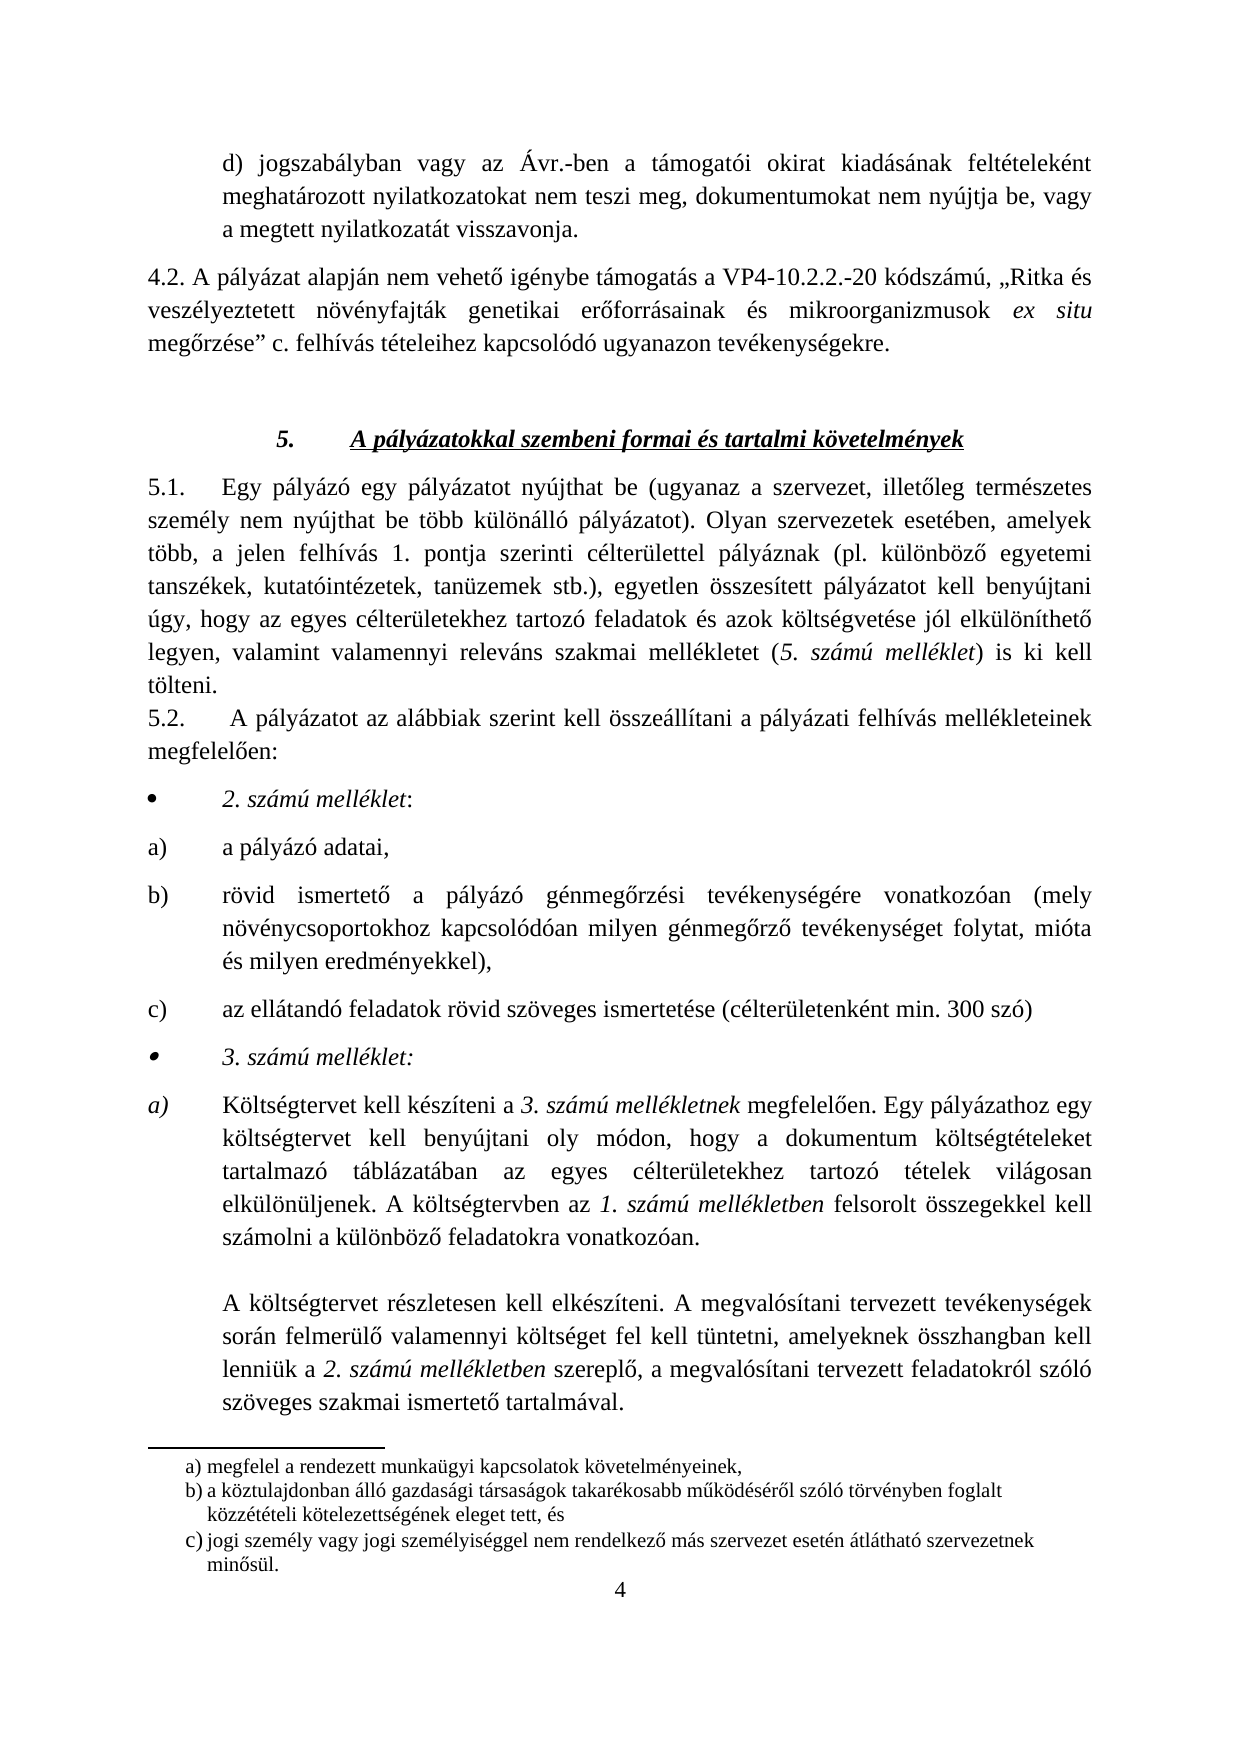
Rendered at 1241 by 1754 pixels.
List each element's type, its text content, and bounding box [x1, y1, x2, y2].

list d) jogszabályban vagy az Ávr.-ben a támogatói okirat kiadásának feltételeként meghatározott nyilatkozatokat nem teszi meg, dokumentumokat nem nyújtja be, vagy a megtett nyilatkozatát visszavonja. [222, 148, 1092, 242]
list Költségtervet kell készíteni a 3. számú mellékletnek megfelelően. Egy pályázathoz egy költségtervet kell benyújtani oly módon, hogy a dokumentum költségtételeket tartalmazó táblázatában az egyes célterületekhez tartozó tételek világosan elkülönüljenek. A költségtervben az 1. számú mellékletben felsorolt összegekkel kell számolni a különböző feladatokra vonatkozóan. [148, 1090, 1092, 1251]
list rövid ismertető a pályázó génmegőrzési tevékenységére vonatkozóan (mely növénycsoportokhoz kapcsolódóan milyen génmegőrző tevékenységet folytat, mióta és milyen eredményekkel), [148, 880, 1092, 975]
text 4.2. A pályázat alapján nem vehető igénybe támogatás a VP4-10.2.2.-20 kódszámú, „Ritka és veszélyeztetett növényfajták genetikai erőforrásainak és mikroorganizmusok ex situ megőrzése” c. felhívás tételeihez kapcsolódó ugyanazon tevékenységekre. [148, 262, 1092, 357]
list A költségtervet részletesen kell elkészíteni. A megvalósítani tervezett tevékenységek során felmerülő valamennyi költséget fel kell tüntetni, amelyeknek összhangban kell lenniük a 2. számú mellékletben szereplő, a megvalósítani tervezett feladatokról szóló szöveges szakmai ismertető tartalmával. [222, 1255, 1092, 1416]
list A pályázatokkal szembeni formai és tartalmi követelmények [148, 424, 1092, 453]
list 2. számú melléklet: [148, 784, 1092, 813]
list A pályázatot az alábbiak szerint kell összeállítani a pályázati felhívás mellékleteinek megfelelően: [148, 703, 1092, 765]
list Egy pályázó egy pályázatot nyújthat be (ugyanaz a szervezet, illetőleg természetes személy nem nyújthat be több különálló pályázatot). Olyan szervezetek esetében, amelyek több, a jelen felhívás 1. pontja szerinti célterülettel pályáznak (pl. különböző egyetemi tanszékek, kutatóintézetek, tanüzemek stb.), egyetlen összesített pályázatot kell benyújtani úgy, hogy az egyes célterületekhez tartozó feladatok és azok költségvetése jól elkülöníthető legyen, valamint valamennyi releváns szakmai mellékletet (5. számú melléklet) is ki kell tölteni. [148, 472, 1092, 699]
list a pályázó adatai, [148, 832, 1092, 861]
list 3. számú melléklet: [148, 1042, 1092, 1071]
list az ellátandó feladatok rövid szöveges ismertetése (célterületenként min. 300 szó) [148, 994, 1092, 1023]
